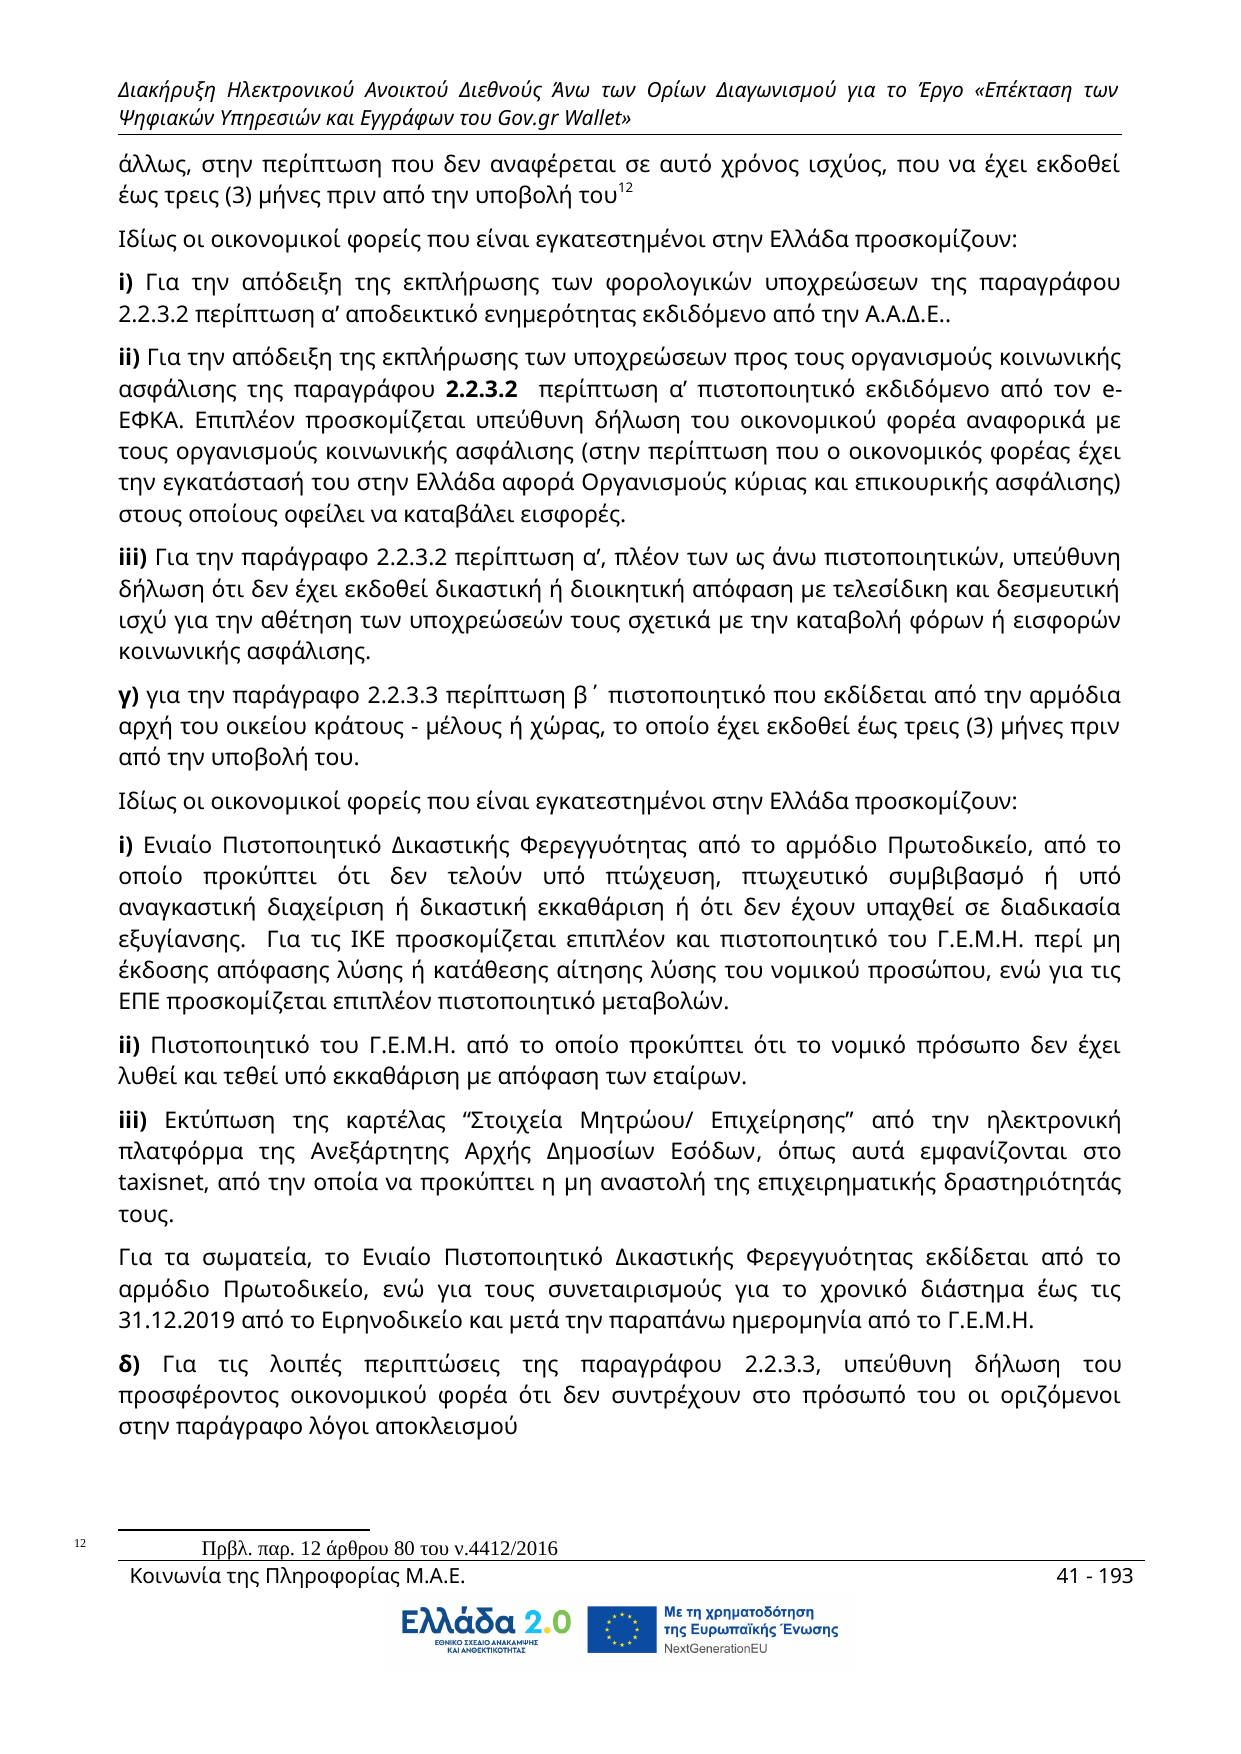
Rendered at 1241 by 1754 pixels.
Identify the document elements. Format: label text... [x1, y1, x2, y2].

picture [386, 1590, 855, 1670]
text Ιδίως οι οικονομικοί φορείς που είναι εγκατεστημένοι στην Ελλάδα προσκομίζουν: [118, 785, 1122, 816]
text γ) για την παράγραφο 2.2.3.3 περίπτωση β΄ πιστοποιητικό που εκδίδεται από την αρμόδια αρχή του οικείου κράτους - μέλους ή χώρας, το οποίο έχει εκδοθεί έως τρεις (3) μήνες πριν από την υποβολή του. [118, 679, 1122, 772]
text i) Για την απόδειξη της εκπλήρωσης των φορολογικών υποχρεώσεων της παραγράφου 2.2.3.2 περίπτωση α’ αποδεικτικό ενημερότητας εκδιδόμενο από την Α.Α.Δ.Ε.. [118, 266, 1122, 329]
text ii) Πιστοποιητικό του Γ.Ε.Μ.Η. από το οποίο προκύπτει ότι το νομικό πρόσωπο δεν έχει λυθεί και τεθεί υπό εκκαθάριση με απόφαση των εταίρων. [118, 1029, 1122, 1091]
text iii) Για την παράγραφο 2.2.3.2 περίπτωση α’, πλέον των ως άνω πιστοποιητικών, υπεύθυνη δήλωση ότι δεν έχει εκδοθεί δικαστική ή διοικητική απόφαση με τελεσίδικη και δεσμευτική ισχύ για την αθέτηση των υποχρεώσεών τους σχετικά με την καταβολή φόρων ή εισφορών κοινωνικής ασφάλισης. [118, 541, 1122, 666]
text i) Ενιαίο Πιστοποιητικό Δικαστικής Φερεγγυότητας από το αρμόδιο Πρωτοδικείο, από το οποίο προκύπτει ότι δεν τελούν υπό πτώχευση, πτωχευτικό συμβιβασμό ή υπό αναγκαστική διαχείριση ή δικαστική εκκαθάριση ή ότι δεν έχουν υπαχθεί σε διαδικασία εξυγίανσης. Για τις ΙΚΕ προσκομίζεται επιπλέον και πιστοποιητικό του Γ.Ε.Μ.Η. περί μη έκδοσης απόφασης λύσης ή κατάθεσης αίτησης λύσης του νομικού προσώπου, ενώ για τις ΕΠΕ προσκομίζεται επιπλέον πιστοποιητικό μεταβολών. [118, 829, 1122, 1016]
text iii) Εκτύπωση της καρτέλας “Στοιχεία Μητρώου/ Επιχείρησης” από την ηλεκτρονική πλατφόρμα της Ανεξάρτητης Αρχής Δημοσίων Εσόδων, όπως αυτά εμφανίζονται στο taxisnet, από την οποία να προκύπτει η μη αναστολή της επιχειρηματικής δραστηριότητάς τους. [118, 1104, 1122, 1229]
text δ) Για τις λοιπές περιπτώσεις της παραγράφου 2.2.3.3, υπεύθυνη δήλωση του προσφέροντος οικονομικού φορέα ότι δεν συντρέχουν στο πρόσωπό του οι οριζόμενοι στην παράγραφο λόγοι αποκλεισμού [118, 1347, 1122, 1441]
text Για τα σωματεία, το Ενιαίο Πιστοποιητικό Δικαστικής Φερεγγυότητας εκδίδεται από το αρμόδιο Πρωτοδικείο, ενώ για τους συνεταιρισμούς για το χρονικό διάστημα έως τις 31.12.2019 από το Ειρηνοδικείο και μετά την παραπάνω ημερομηνία από το Γ.Ε.Μ.Η. [118, 1241, 1122, 1335]
text Ιδίως οι οικονομικοί φορείς που είναι εγκατεστημένοι στην Ελλάδα προσκομίζουν: [118, 222, 1122, 254]
text ii) Για την απόδειξη της εκπλήρωσης των υποχρεώσεων προς τους οργανισμούς κοινωνικής ασφάλισης της παραγράφου 2.2.3.2 περίπτωση α’ πιστοποιητικό εκδιδόμενο από τον e-ΕΦΚΑ. Επιπλέον προσκομίζεται υπεύθυνη δήλωση του οικονομικού φορέα αναφορικά με τους οργανισμούς κοινωνικής ασφάλισης (στην περίπτωση που ο οικονομικός φορέας έχει την εγκατάστασή του στην Ελλάδα αφορά Οργανισμούς κύριας και επικουρικής ασφάλισης) στους οποίους οφείλει να καταβάλει εισφορές. [118, 341, 1122, 529]
